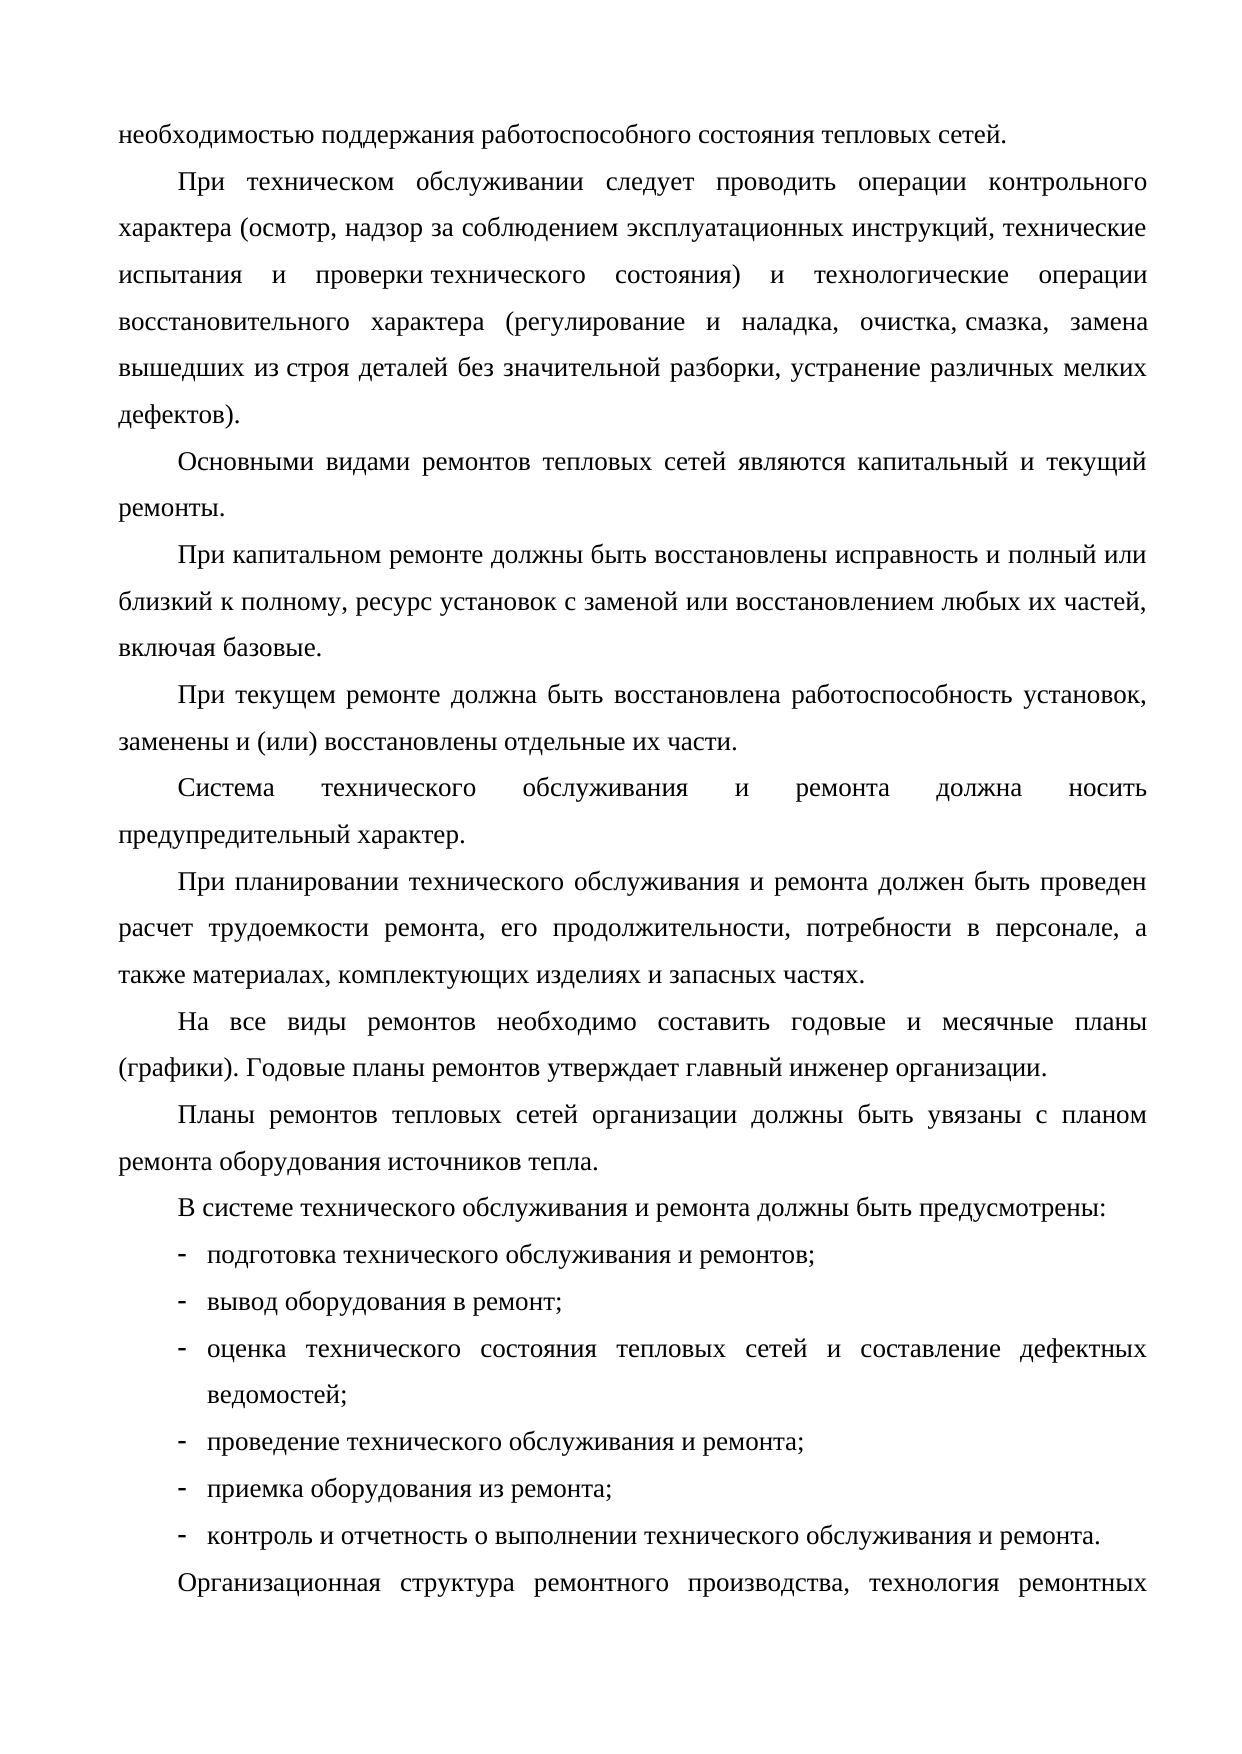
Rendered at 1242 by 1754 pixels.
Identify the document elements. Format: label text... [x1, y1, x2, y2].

text На все виды ремонтов необходимо составить годовые и месячные планы (графики). Годовые планы ремонтов утверждает главный инженер организации. [118, 1005, 1148, 1083]
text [118, 1566, 1148, 1597]
list подготовка технического обслуживания и ремонтов; [177, 1238, 1148, 1269]
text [118, 118, 1148, 149]
text В системе технического обслуживания и ремонта должны быть предусмотрены: [118, 1191, 1148, 1223]
text При капитальном ремонте должны быть восстановлены исправность и полный или близкий к полному, ресурс установок с заменой или восстановлением любых их частей, включая базовые. [118, 538, 1148, 663]
text Система технического обслуживания и ремонта должна носить предупредительный характер. [118, 771, 1148, 849]
text Планы ремонтов тепловых сетей организации должны быть увязаны с планом ремонта оборудования источников тепла. [118, 1098, 1148, 1176]
list контроль и отчетность о выполнении технического обслуживания и ремонта. [177, 1519, 1148, 1550]
text Основными видами ремонтов тепловых сетей являются капитальный и текущий ремонты. [118, 445, 1148, 523]
text При планировании технического обслуживания и ремонта должен быть проведен расчет трудоемкости ремонта, его продолжительности, потребности в персонале, а также материалах, комплектующих изделиях и запасных частях. [118, 865, 1148, 989]
text При текущем ремонте должна быть восстановлена работоспособность установок, заменены и (или) восстановлены отдельные их части. [118, 678, 1148, 756]
list оценка технического состояния тепловых сетей и составление дефектных ведомостей; [177, 1332, 1148, 1410]
list проведение технического обслуживания и ремонта; [177, 1425, 1148, 1457]
list вывод оборудования в ремонт; [177, 1285, 1148, 1316]
text При техническом обслуживании следует проводить операции контрольного характера (осмотр, надзор за соблюдением эксплуатационных инструкций, технические испытания и проверки технического состояния) и технологические операции восстановительного характера (регулирование и наладка, очистка, смазка, замена вышедших из строя деталей без значительной разборки, устранение различных мелких дефектов). [118, 165, 1148, 429]
list приемка оборудования из ремонта; [177, 1472, 1148, 1503]
